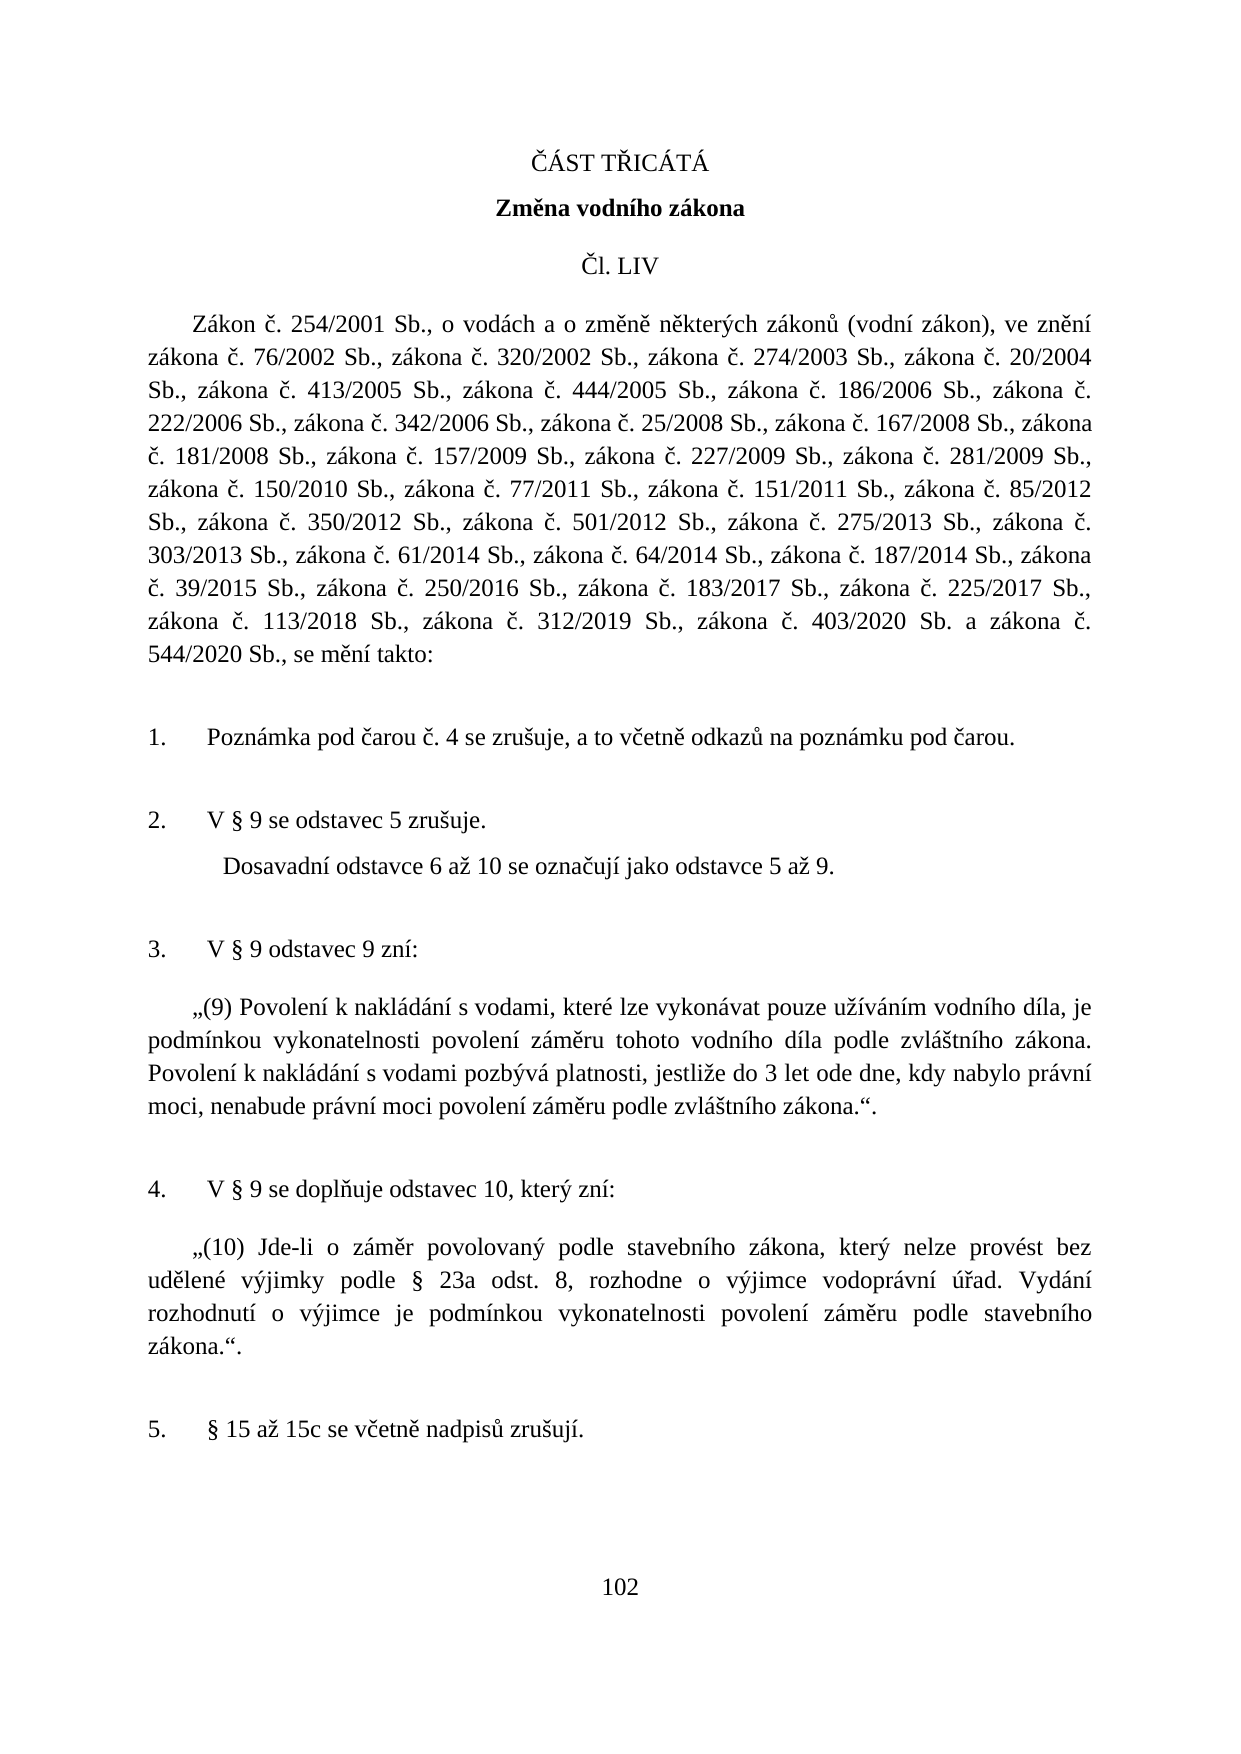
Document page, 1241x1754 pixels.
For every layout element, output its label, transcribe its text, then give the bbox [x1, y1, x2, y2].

list Poznámka pod čarou č. 4 se zrušuje, a to včetně odkazů na poznámku pod čarou. [148, 722, 1093, 751]
text § 15 až 15c se včetně nadpisů zrušují. [148, 1414, 1093, 1443]
list V § 9 se odstavec 5 zrušuje. [148, 805, 1093, 834]
text ČÁST TŘICÁTÁ [148, 148, 1093, 176]
text Změna vodního zákona [148, 193, 1093, 222]
text „(10) Jde-li o záměr povolovaný podle stavebního zákona, který nelze provést bez udělené výjimky podle § 23a odst. 8, rozhodne o výjimce vodoprávní úřad. Vydání rozhodnutí o výjimce je podmínkou vykonatelnosti povolení záměru podle stavebního zákona.“. [148, 1232, 1093, 1360]
text Čl. LIV [148, 251, 1093, 280]
text Zákon č. 254/2001 Sb., o vodách a o změně některých zákonů (vodní zákon), ve znění zákona č. 76/2002 Sb., zákona č. 320/2002 Sb., zákona č. 274/2003 Sb., zákona č. 20/2004 Sb., zákona č. 413/2005 Sb., zákona č. 444/2005 Sb., zákona č. 186/2006 Sb., zákona č. 222/2006 Sb., zákona č. 342/2006 Sb., zákona č. 25/2008 Sb., zákona č. 167/2008 Sb., zákona č. 181/2008 Sb., zákona č. 157/2009 Sb., zákona č. 227/2009 Sb., zákona č. 281/2009 Sb., zákona č. 150/2010 Sb., zákona č. 77/2011 Sb., zákona č. 151/2011 Sb., zákona č. 85/2012 Sb., zákona č. 350/2012 Sb., zákona č. 501/2012 Sb., zákona č. 275/2013 Sb., zákona č. 303/2013 Sb., zákona č. 61/2014 Sb., zákona č. 64/2014 Sb., zákona č. 187/2014 Sb., zákona č. 39/2015 Sb., zákona č. 250/2016 Sb., zákona č. 183/2017 Sb., zákona č. 225/2017 Sb., zákona č. 113/2018 Sb., zákona č. 312/2019 Sb., zákona č. 403/2020 Sb. a zákona č. 544/2020 Sb., se mění takto: [148, 309, 1093, 668]
text V § 9 se doplňuje odstavec 10, který zní: [148, 1174, 1093, 1203]
list Dosavadní odstavce 6 až 10 se označují jako odstavce 5 až 9. [223, 851, 1093, 880]
text V § 9 odstavec 9 zní: [148, 934, 1093, 963]
text „(9) Povolení k nakládání s vodami, které lze vykonávat pouze užíváním vodního díla, je podmínkou vykonatelnosti povolení záměru tohoto vodního díla podle zvláštního zákona. Povolení k nakládání s vodami pozbývá platnosti, jestliže do 3 let ode dne, kdy nabylo právní moci, nenabude právní moci povolení záměru podle zvláštního zákona.“. [148, 992, 1093, 1120]
